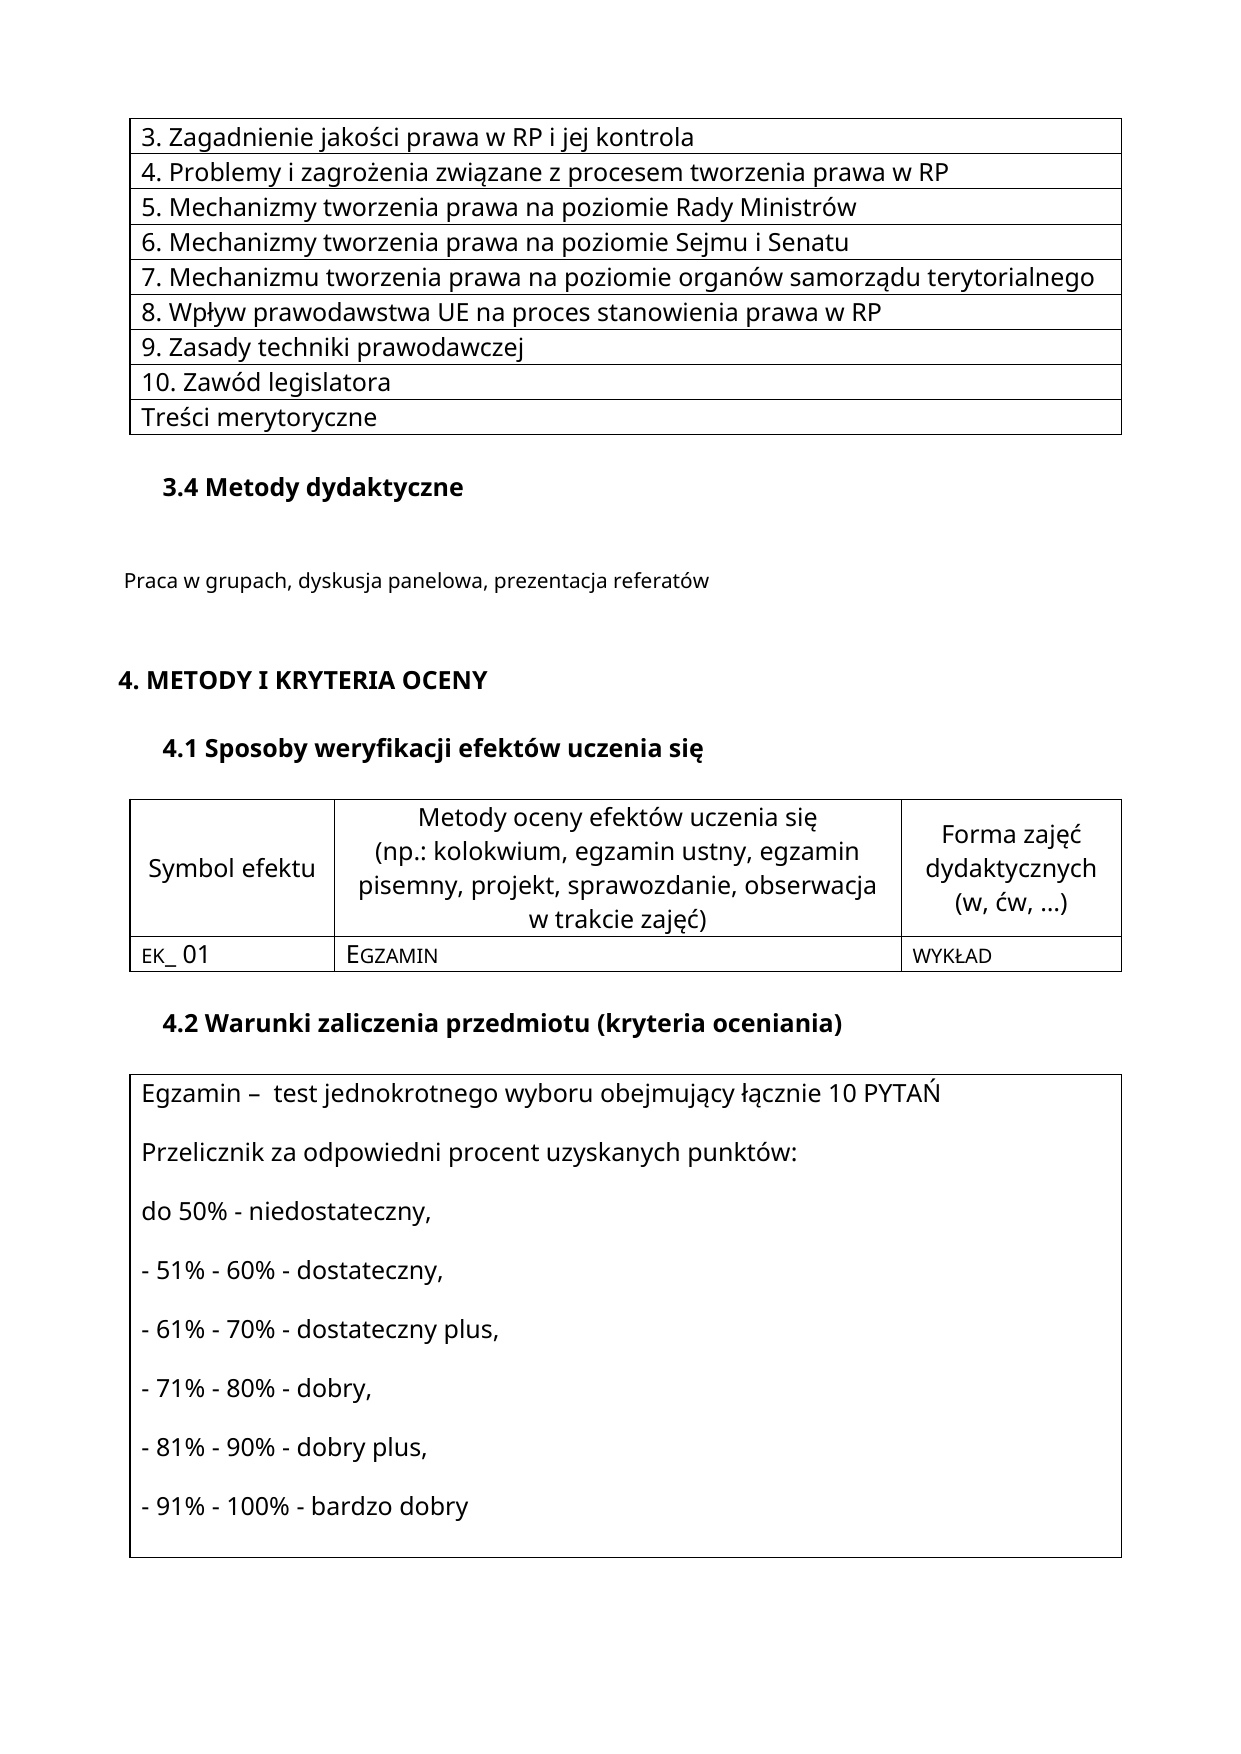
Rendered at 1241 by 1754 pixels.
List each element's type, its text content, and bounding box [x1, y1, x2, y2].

table_cell 5. Mechanizmy tworzenia prawa na poziomie Rady Ministrów [131, 189, 1121, 223]
table_cell wykład [902, 937, 1121, 971]
table_cell 3. Zagadnienie jakości prawa w RP i jej kontrola [131, 119, 1121, 153]
table_cell 9. Zasady techniki prawodawczej [131, 330, 1121, 364]
table_cell Egzamin [335, 937, 901, 971]
table_cell ek_ 01 [131, 937, 334, 971]
text 3.4 Metody dydaktyczne [162, 469, 1122, 503]
table_cell 6. Mechanizmy tworzenia prawa na poziomie Sejmu i Senatu [131, 225, 1121, 258]
table_cell 4. Problemy i zagrożenia związane z procesem tworzenia prawa w RP [131, 154, 1121, 188]
text 4. METODY I KRYTERIA OCENY [118, 662, 1122, 696]
table_header Egzamin – test jednokrotnego wyboru obejmujący łącznie 10 PYTAŃ Przelicznik za odpowiedni procent uzyskanych punktów: do 50% - niedostateczny, - 51% - 60% - dostateczny, - 61% - 70% - dostateczny plus, - 71% - 80% - dobry, - 81% - 90% - dobry plus, - 91% - 100% - bardzo dobry [131, 1075, 1121, 1557]
text 4.1 Sposoby weryfikacji efektów uczenia się [162, 730, 1122, 764]
table_header Forma zajęć dydaktycznych (w, ćw, …) [902, 800, 1121, 936]
table_cell Treści merytoryczne [131, 400, 1121, 434]
table_cell 8. Wpływ prawodawstwa UE na proces stanowienia prawa w RP [131, 295, 1121, 329]
table_cell 7. Mechanizmu tworzenia prawa na poziomie organów samorządu terytorialnego [131, 260, 1121, 294]
table_cell 10. Zawód legislatora [131, 365, 1121, 399]
text 4.2 Warunki zaliczenia przedmiotu (kryteria oceniania) [162, 1006, 1122, 1040]
table_header Metody oceny efektów uczenia się (np.: kolokwium, egzamin ustny, egzamin pisemny, projekt, sprawozdanie, obserwacja w trakcie zajęć) [335, 800, 901, 936]
text Praca w grupach, dyskusja panelowa, prezentacja referatów [118, 566, 1122, 594]
table_header Symbol efektu [131, 800, 334, 936]
